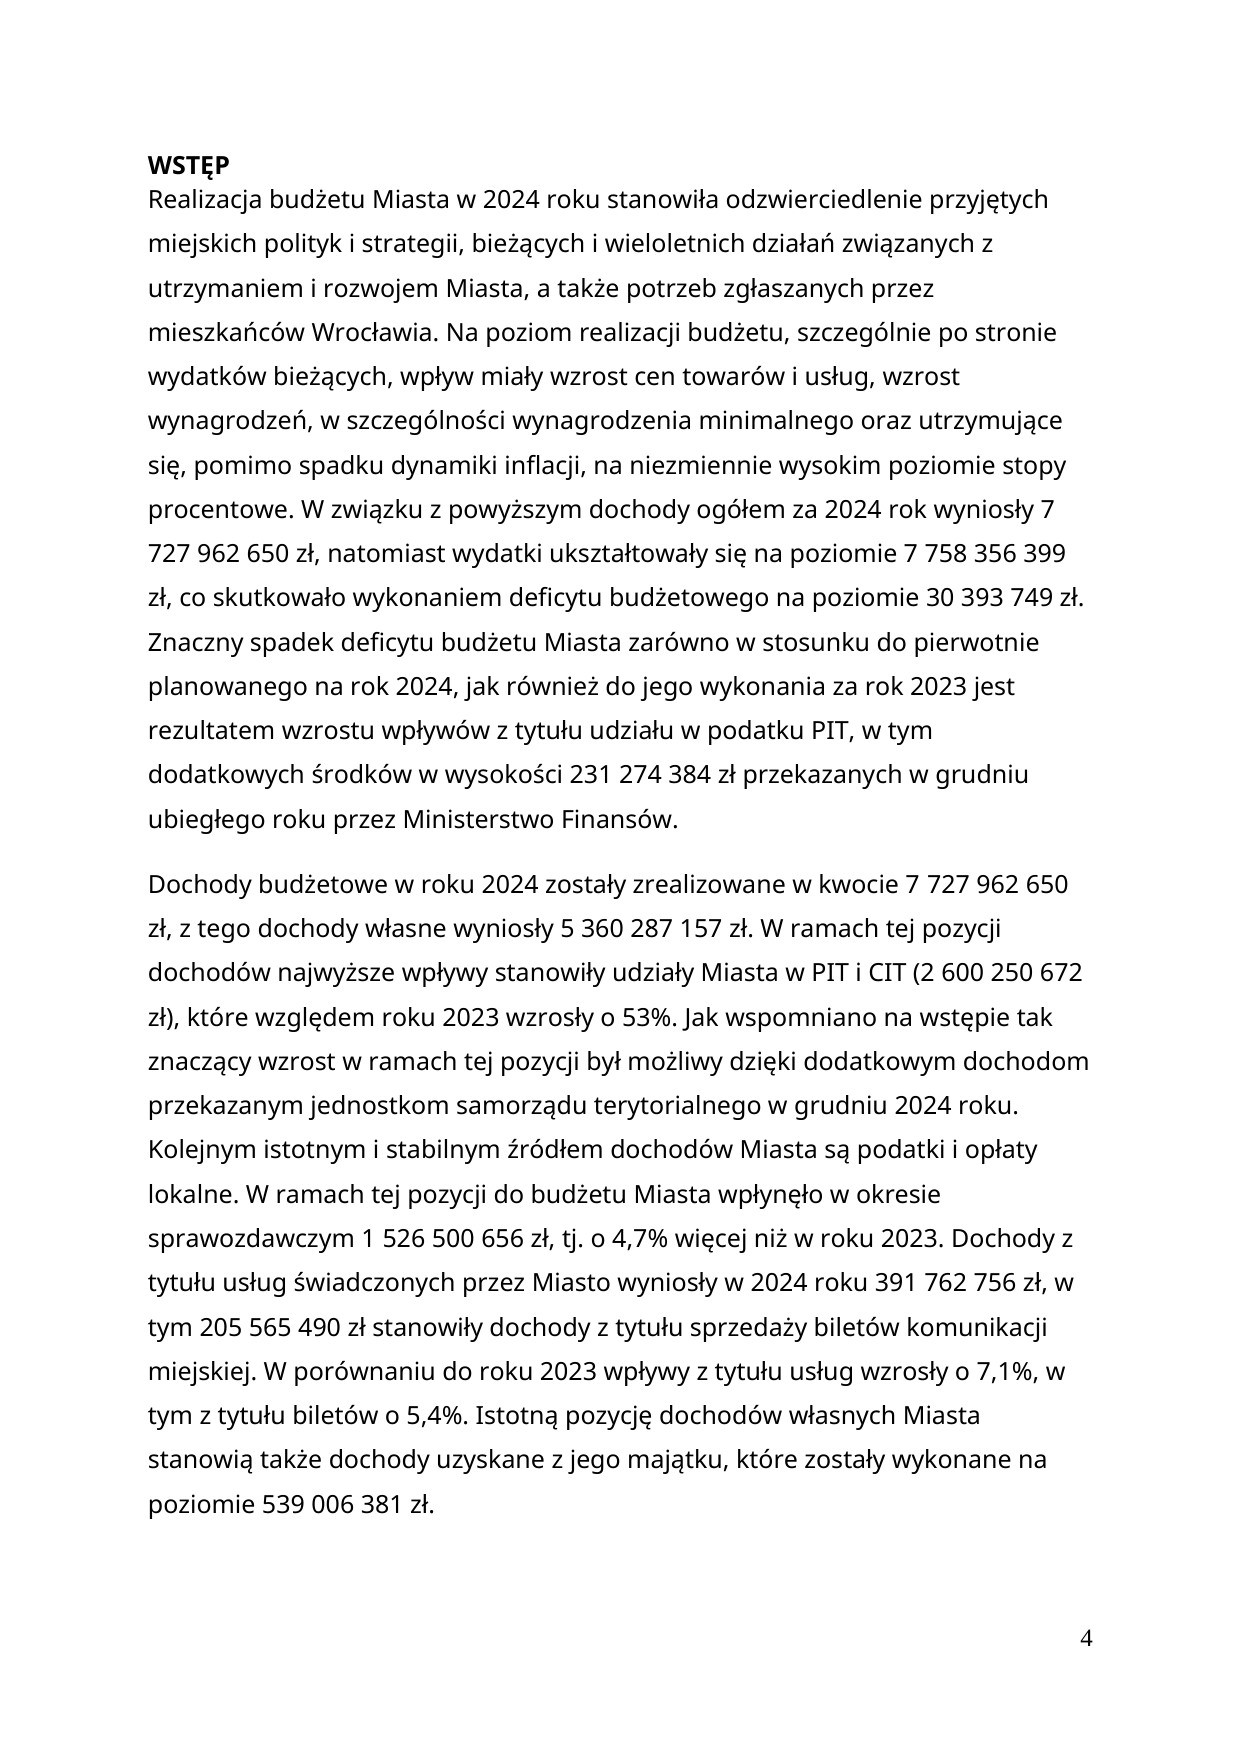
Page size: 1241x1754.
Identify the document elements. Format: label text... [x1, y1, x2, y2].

text Realizacja budżetu Miasta w 2024 roku stanowiła odzwierciedlenie przyjętych miejskich polityk i strategii, bieżących i wieloletnich działań związanych z utrzymaniem i rozwojem Miasta, a także potrzeb zgłaszanych przez mieszkańców Wrocławia. Na poziom realizacji budżetu, szczególnie po stronie wydatków bieżących, wpływ miały wzrost cen towarów i usług, wzrost wynagrodzeń, w szczególności wynagrodzenia minimalnego oraz utrzymujące się, pomimo spadku dynamiki inflacji, na niezmiennie wysokim poziomie stopy procentowe. W związku z powyższym dochody ogółem za 2024 rok wyniosły 7 727 962 650 zł, natomiast wydatki ukształtowały się na poziomie 7 758 356 399 zł, co skutkowało wykonaniem deficytu budżetowego na poziomie 30 393 749 zł. Znaczny spadek deficytu budżetu Miasta zarówno w stosunku do pierwotnie planowanego na rok 2024, jak również do jego wykonania za rok 2023 jest rezultatem wzrostu wpływów z tytułu udziału w podatku PIT, w tym dodatkowych środków w wysokości 231 274 384 zł przekazanych w grudniu ubiegłego roku przez Ministerstwo Finansów. [148, 182, 1093, 836]
subtitle WSTĘP [148, 148, 1093, 182]
text Dochody budżetowe w roku 2024 zostały zrealizowane w kwocie 7 727 962 650 zł, z tego dochody własne wyniosły 5 360 287 157 zł. W ramach tej pozycji dochodów najwyższe wpływy stanowiły udziały Miasta w PIT i CIT (2 600 250 672 zł), które względem roku 2023 wzrosły o 53%. Jak wspomniano na wstępie tak znaczący wzrost w ramach tej pozycji był możliwy dzięki dodatkowym dochodom przekazanym jednostkom samorządu terytorialnego w grudniu 2024 roku. Kolejnym istotnym i stabilnym źródłem dochodów Miasta są podatki i opłaty lokalne. W ramach tej pozycji do budżetu Miasta wpłynęło w okresie sprawozdawczym 1 526 500 656 zł, tj. o 4,7% więcej niż w roku 2023. Dochody z tytułu usług świadczonych przez Miasto wyniosły w 2024 roku 391 762 756 zł, w tym 205 565 490 zł stanowiły dochody z tytułu sprzedaży biletów komunikacji miejskiej. W porównaniu do roku 2023 wpływy z tytułu usług wzrosły o 7,1%, w tym z tytułu biletów o 5,4%. Istotną pozycję dochodów własnych Miasta stanowią także dochody uzyskane z jego majątku, które zostały wykonane na poziomie 539 006 381 zł. [148, 867, 1093, 1520]
